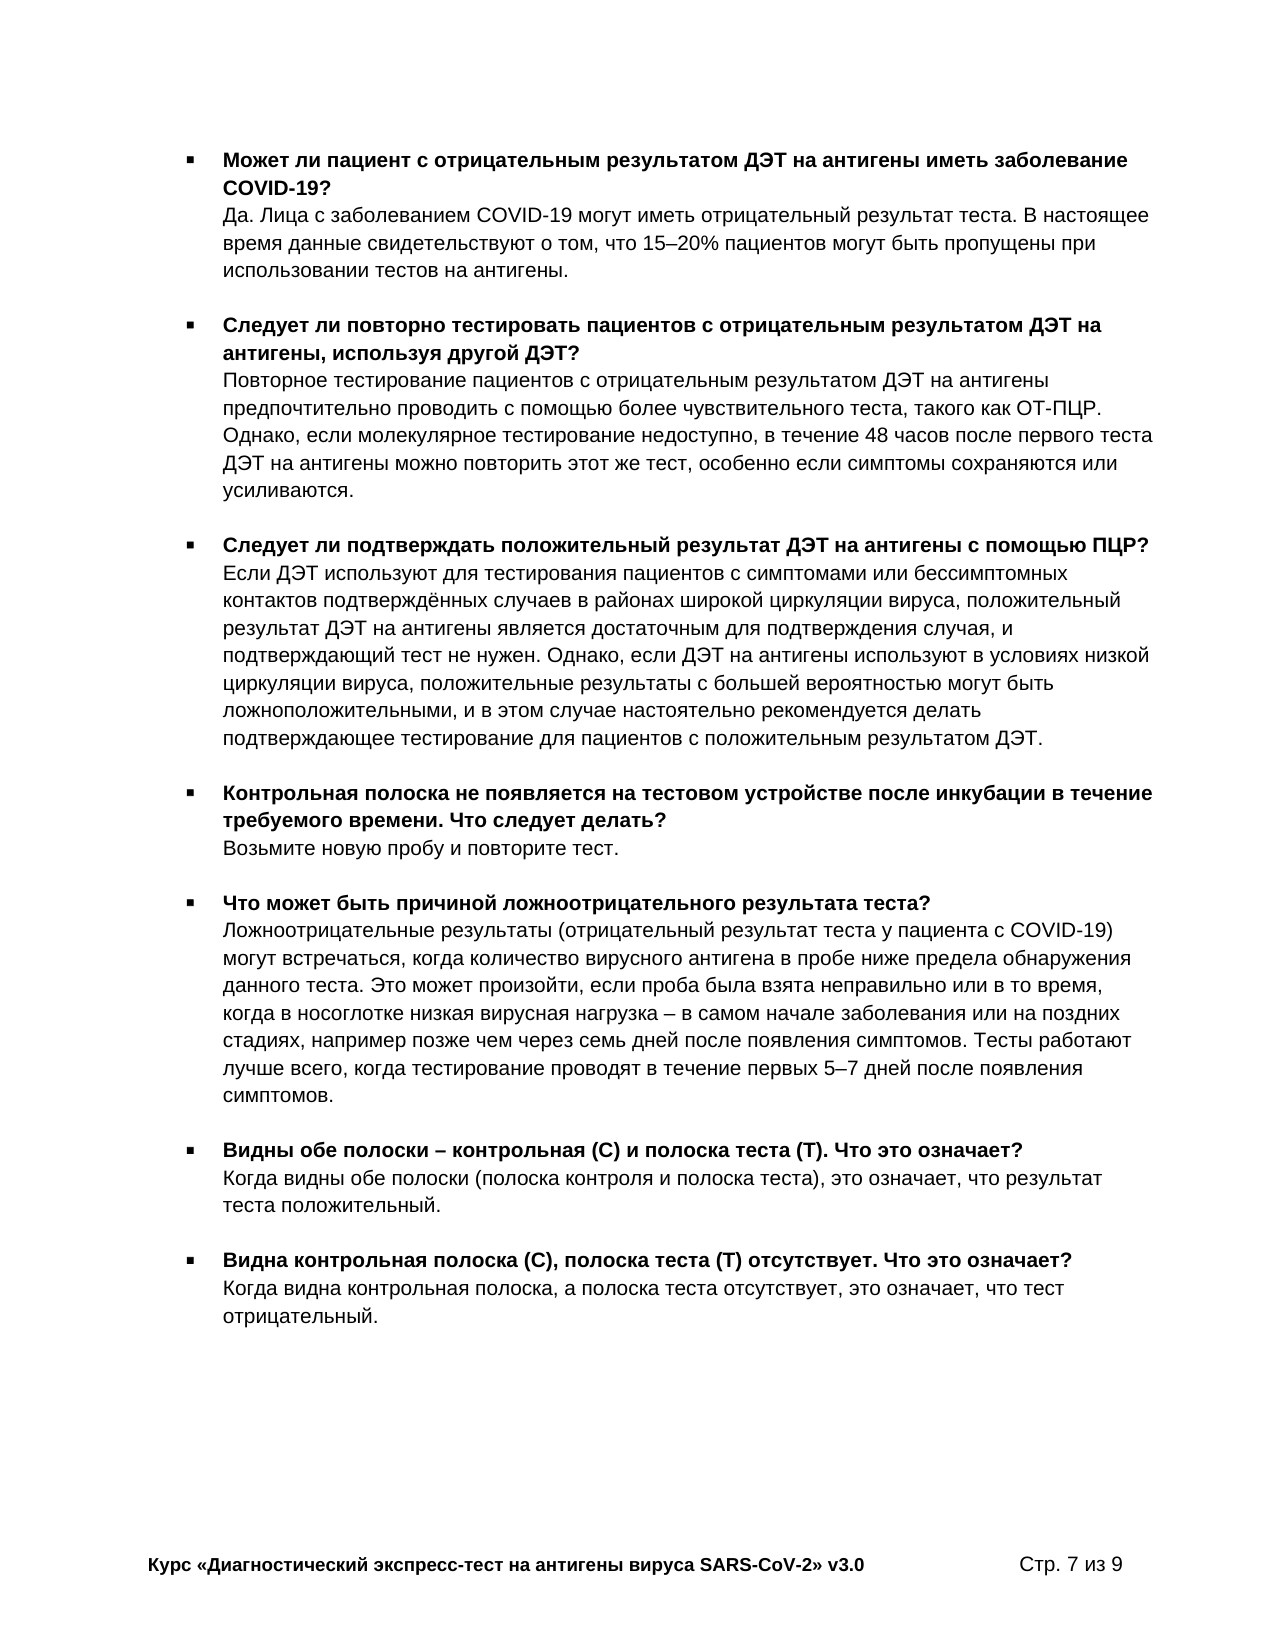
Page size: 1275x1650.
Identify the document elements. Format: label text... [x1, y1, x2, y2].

list Видна контрольная полоска (С), полоска теста (Т) отсутствует. Что это означает? [185, 1248, 1157, 1272]
list Что может быть причиной ложноотрицательного результата теста? [185, 891, 1157, 915]
list Возьмите новую пробу и повторите тест. [223, 836, 1157, 859]
list Когда видна контрольная полоска, а полоска теста отсутствует, это означает, что тест отрицательный. [223, 1276, 1157, 1327]
list Может ли пациент с отрицательным результатом ДЭТ на антигены иметь заболевание COVID-19? [185, 148, 1157, 199]
list Когда видны обе полоски (полоска контроля и полоска теста), это означает, что результат теста положительный. [223, 1166, 1157, 1217]
list Повторное тестирование пациентов с отрицательным результатом ДЭТ на антигены предпочтительно проводить с помощью более чувствительного теста, такого как ОТ-ПЦР. Однако, если молекулярное тестирование недоступно, в течение 48 часов после первого теста ДЭТ на антигены можно повторить этот же тест, особенно если симптомы сохраняются или усиливаются. [223, 368, 1157, 502]
list Да. Лица с заболеванием COVID-19 могут иметь отрицательный результат теста. В настоящее время данные свидетельствуют о том, что 15–20% пациентов могут быть пропущены при использовании тестов на антигены. [223, 203, 1157, 282]
list Следует ли повторно тестировать пациентов с отрицательным результатом ДЭТ на антигены, используя другой ДЭТ? [185, 313, 1157, 364]
list Видны обе полоски – контрольная (С) и полоска теста (Т). Что это означает? [185, 1138, 1157, 1162]
list Если ДЭТ используют для тестирования пациентов с симптомами или бессимптомных контактов подтверждённых случаев в районах широкой циркуляции вируса, положительный результат ДЭТ на антигены является достаточным для подтверждения случая, и подтверждающий тест не нужен. Однако, если ДЭТ на антигены используют в условиях низкой циркуляции вируса, положительные результаты c большей вероятностью могут быть ложноположительными, и в этом случае настоятельно рекомендуется делать подтверждающее тестирование для пациентов с положительным результатом ДЭТ. [223, 561, 1157, 749]
list Ложноотрицательные результаты (отрицательный результат теста у пациента с COVID-19) могут встречаться, когда количество вирусного антигена в пробе ниже предела обнаружения данного теста. Это может произойти, если проба была взята неправильно или в то время, когда в носоглотке низкая вирусная нагрузка – в самом начале заболевания или на поздних стадиях, например позже чем через семь дней после появления симптомов. Тесты работают лучше всего, когда тестирование проводят в течение первых 5–7 дней после появления симптомов. [223, 918, 1157, 1107]
list Следует ли подтверждать положительный результат ДЭТ на антигены с помощью ПЦР? [185, 533, 1157, 557]
list Контрольная полоска не появляется на тестовом устройстве после инкубации в течение требуемого времени. Что следует делать? [185, 781, 1157, 832]
